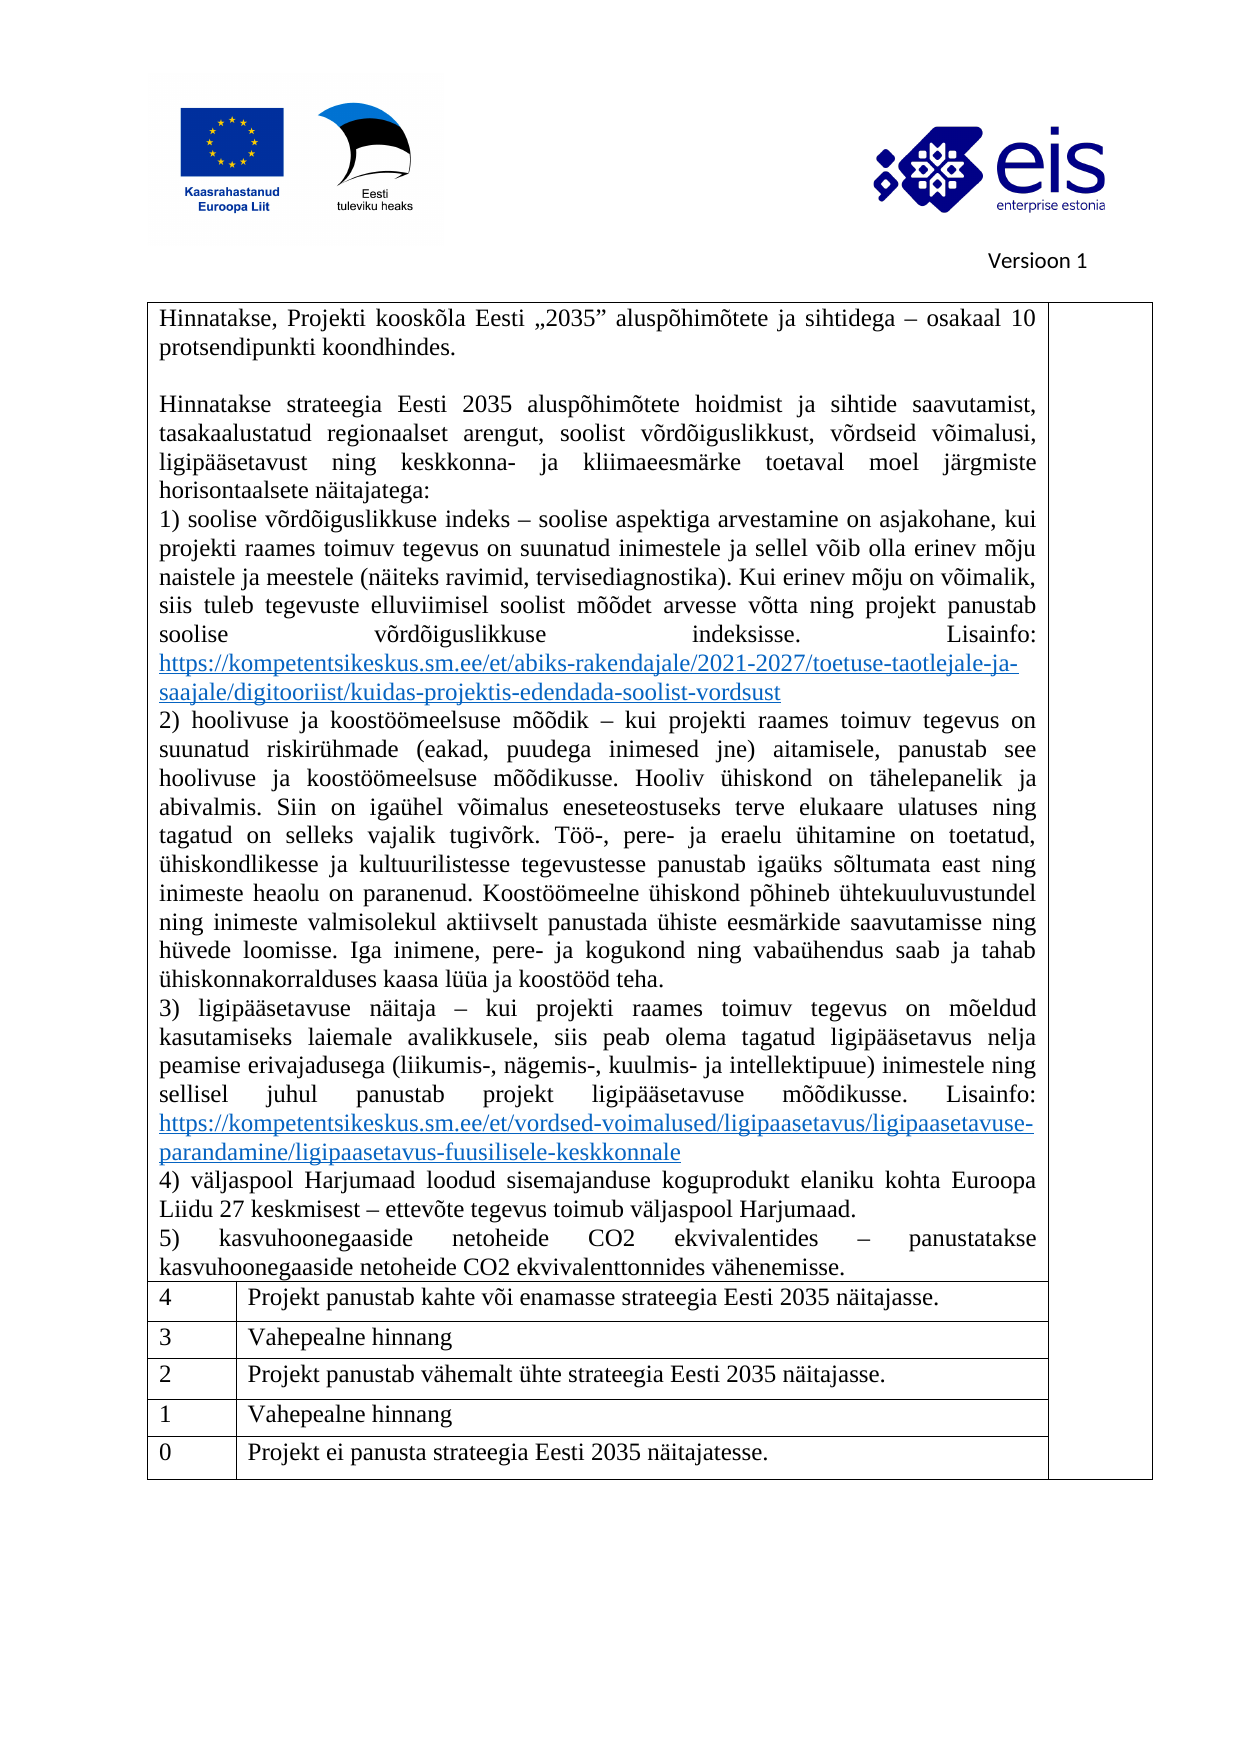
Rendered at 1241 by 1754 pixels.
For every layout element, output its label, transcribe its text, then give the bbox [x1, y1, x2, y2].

picture [873, 125, 1105, 214]
table_cell Hinnatakse, Projekti kooskõla Eesti „2035” aluspõhimõtete ja sihtidega – osakaal 10 protsendipunkti koondhindes. Hinnatakse strateegia Eesti 2035 aluspõhimõtete hoidmist ja sihtide saavutamist, tasakaalustatud regionaalset arengut, soolist võrdõiguslikkust, võrdseid võimalusi, ligipääsetavust ning keskkonna- ja kliimaeesmärke toetaval moel järgmiste horisontaalsete näitajatega: 1) soolise võrdõiguslikkuse indeks – soolise aspektiga arvestamine on asjakohane, kui projekti raames toimuv tegevus on suunatud inimestele ja sellel võib olla erinev mõju naistele ja meestele (näiteks ravimid, tervisediagnostika). Kui erinev mõju on võimalik, siis tuleb tegevuste elluviimisel soolist mõõdet arvesse võtta ning projekt panustab soolise võrdõiguslikkuse indeksisse. Lisainfo: https://kompetentsikeskus.sm.ee/et/abiks-rakendajale/2021-2027/toetuse-taotlejale-ja-saajale/digitooriist/kuidas-projektis-edendada-soolist-vordsust 2) hoolivuse ja koostöömeelsuse mõõdik – kui projekti raames toimuv tegevus on suunatud riskirühmade (eakad, puudega inimesed jne) aitamisele, panustab see hoolivuse ja koostöömeelsuse mõõdikusse. Hooliv ühiskond on tähelepanelik ja abivalmis. Siin on igaühel võimalus eneseteostuseks terve elukaare ulatuses ning tagatud on selleks vajalik tugivõrk. Töö-, pere- ja eraelu ühitamine on toetatud, ühiskondlikesse ja kultuurilistesse tegevustesse panustab igaüks sõltumata east ning inimeste heaolu on paranenud. Koostöömeelne ühiskond põhineb ühtekuuluvustundel ning inimeste valmisolekul aktiivselt panustada ühiste eesmärkide saavutamisse ning hüvede loomisse. Iga inimene, pere- ja kogukond ning vabaühendus saab ja tahab ühiskonnakorralduses kaasa lüüa ja koostööd teha. 3) ligipääsetavuse näitaja – kui projekti raames toimuv tegevus on mõeldud kasutamiseks laiemale avalikkusele, siis peab olema tagatud ligipääsetavus nelja peamise erivajadusega (liikumis-, nägemis-, kuulmis- ja intellektipuue) inimestele ning sellisel juhul panustab projekt ligipääsetavuse mõõdikusse. Lisainfo: https://kompetentsikeskus.sm.ee/et/vordsed-voimalused/ligipaasetavus/ligipaasetavuse-parandamine/ligipaasetavus-fuusilisele-keskkonnale 4) väljaspool Harjumaad loodud sisemajanduse koguprodukt elaniku kohta Euroopa Liidu 27 keskmisest – ettevõte tegevus toimub väljaspool Harjumaad. 5) kasvuhoonegaaside netoheide CO2 ekvivalentides – panustatakse kasvuhoonegaaside netoheide CO2 ekvivalenttonnides vähenemisse. [148, 303, 1048, 1281]
table_cell 1 [148, 1400, 236, 1436]
picture [147, 73, 445, 246]
table_cell [1049, 303, 1152, 1479]
table_cell Projekt panustab vähemalt ühte strateegia Eesti 2035 näitajasse. [237, 1359, 1048, 1398]
table_cell 4 [148, 1282, 236, 1321]
table_cell Vahepealne hinnang [237, 1400, 1048, 1436]
table_cell Projekt panustab kahte või enamasse strateegia Eesti 2035 näitajasse. [237, 1282, 1048, 1321]
table_cell 3 [148, 1322, 236, 1358]
table_cell 0 [148, 1437, 236, 1479]
table_cell Projekt ei panusta strateegia Eesti 2035 näitajatesse. [237, 1437, 1048, 1479]
table_cell Vahepealne hinnang [237, 1322, 1048, 1358]
table_cell 2 [148, 1359, 236, 1398]
